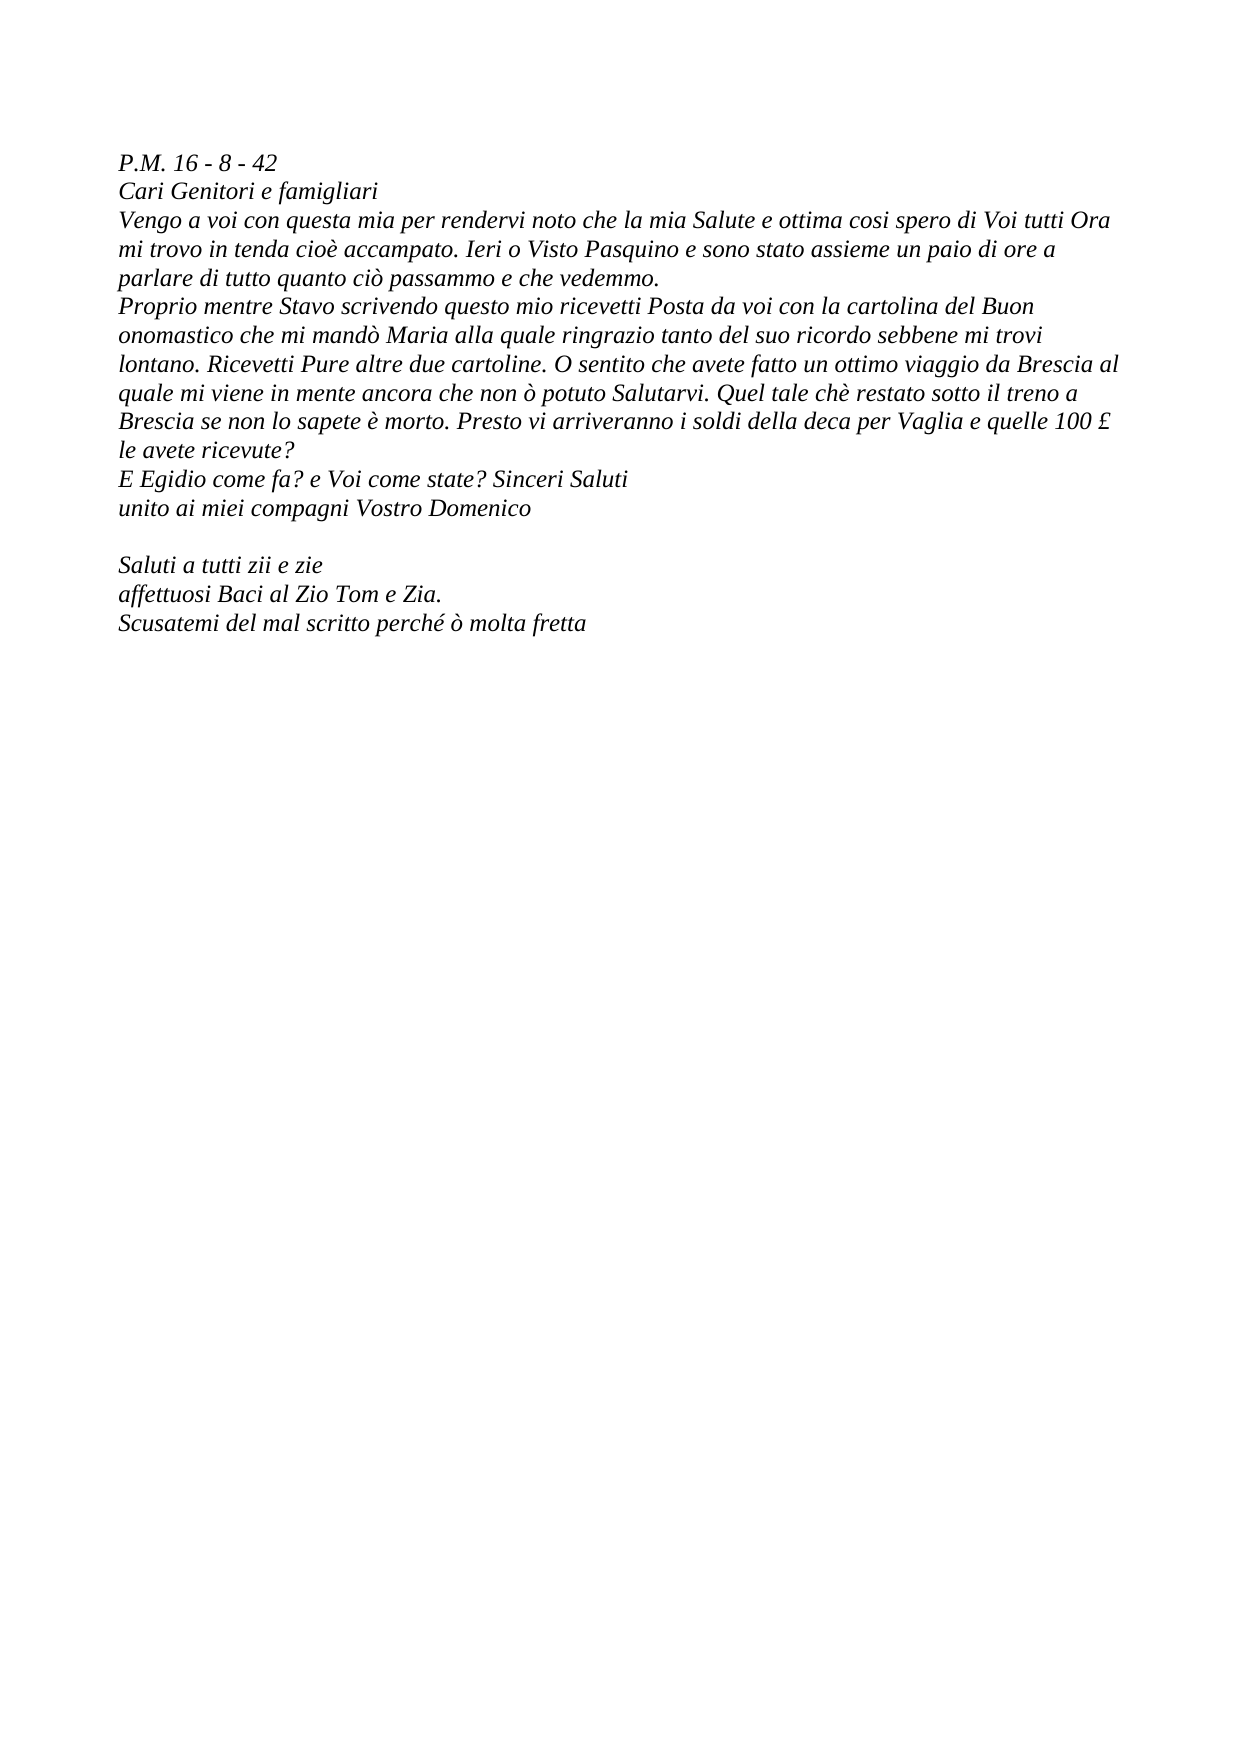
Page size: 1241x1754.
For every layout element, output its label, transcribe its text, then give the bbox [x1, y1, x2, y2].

text Scusatemi del mal scritto perché ò molta fretta [118, 608, 1122, 636]
text Vengo a voi con questa mia per rendervi noto che la mia Salute e ottima cosi spero di Voi tutti Ora mi trovo in tenda cioè accampato. Ieri o Visto Pasquino e sono stato assieme un paio di ore a parlare di tutto quanto ciò passammo e che vedemmo. [118, 205, 1122, 291]
text Saluti a tutti zii e zie [118, 550, 1122, 579]
text Cari Genitori e famigliari [118, 176, 1122, 205]
text Proprio mentre Stavo scrivendo questo mio ricevetti Posta da voi con la cartolina del Buon onomastico che mi mandò Maria alla quale ringrazio tanto del suo ricordo sebbene mi trovi lontano. Ricevetti Pure altre due cartoline. O sentito che avete fatto un ottimo viaggio da Brescia al quale mi viene in mente ancora che non ò potuto Salutarvi. Quel tale chè restato sotto il treno a Brescia se non lo sapete è morto. Presto vi arriveranno i soldi della deca per Vaglia e quelle 100 £ le avete ricevute? [118, 291, 1122, 464]
text P.M. 16 - 8 - 42 [118, 148, 1122, 176]
text E Egidio come fa? e Voi come state? Sinceri Saluti [118, 464, 1122, 493]
text affettuosi Baci al Zio Tom e Zia. [118, 579, 1122, 608]
text unito ai miei compagni Vostro Domenico [118, 493, 1122, 521]
